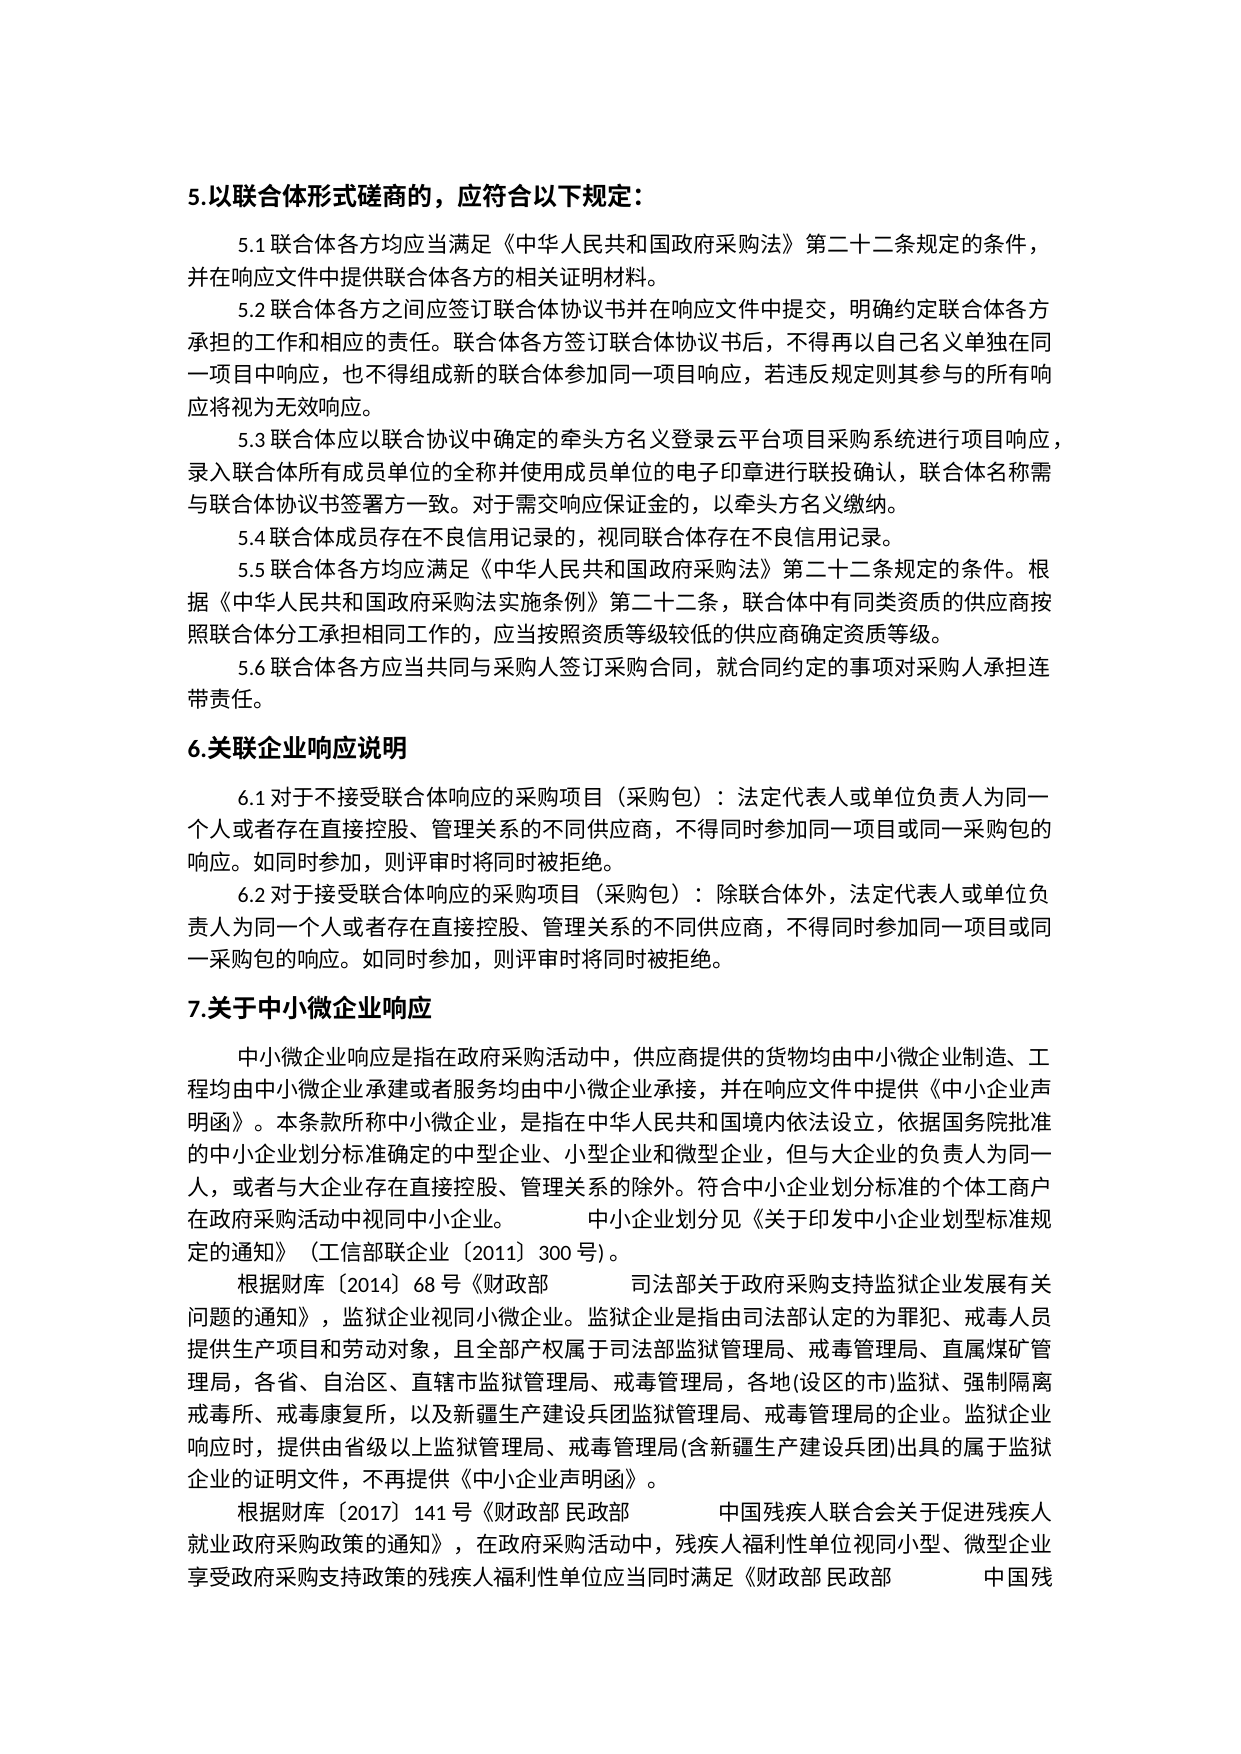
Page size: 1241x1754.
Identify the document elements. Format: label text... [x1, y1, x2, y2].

text 5.4联合体成员存在不良信用记录的，视同联合体存在不良信用记录。 [187, 519, 1053, 552]
text 5.5联合体各方均应满足《中华人民共和国政府采购法》第二十二条规定的条件。根据《中华人民共和国政府采购法实施条例》第二十二条，联合体中有同类资质的供应商按照联合体分工承担相同工作的，应当按照资质等级较低的供应商确定资质等级。 [187, 552, 1053, 649]
text 5.6联合体各方应当共同与采购人签订采购合同，就合同约定的事项对采购人承担连带责任。 [187, 649, 1053, 714]
text 中小微企业响应是指在政府采购活动中，供应商提供的货物均由中小微企业制造、工程均由中小微企业承建或者服务均由中小微企业承接，并在响应文件中提供《中小企业声明函》。本条款所称中小微企业，是指在中华人民共和国境内依法设立，依据国务院批准的中小企业划分标准确定的中型企业、小型企业和微型企业，但与大企业的负责人为同一人，或者与大企业存在直接控股、管理关系的除外。符合中小企业划分标准的个体工商户，在政府采购活动中视同中小企业。 中小企业划分见《关于印发中小企业划型标准规定的通知》（工信部联企业〔2011〕300号) 。 [187, 1039, 1053, 1267]
text 6.关联企业响应说明 [187, 714, 1053, 779]
text 5.2联合体各方之间应签订联合体协议书并在响应文件中提交，明确约定联合体各方承担的工作和相应的责任。联合体各方签订联合体协议书后，不得再以自己名义单独在同一项目中响应，也不得组成新的联合体参加同一项目响应，若违反规定则其参与的所有响应将视为无效响应。 [187, 292, 1053, 422]
text 6.2对于接受联合体响应的采购项目（采购包）：除联合体外，法定代表人或单位负责人为同一个人或者存在直接控股、管理关系的不同供应商，不得同时参加同一项目或同一采购包的响应。如同时参加，则评审时将同时被拒绝。 [187, 877, 1053, 974]
text 5.以联合体形式磋商的，应符合以下规定： [187, 162, 1053, 227]
text 6.1对于不接受联合体响应的采购项目（采购包）：法定代表人或单位负责人为同一个人或者存在直接控股、管理关系的不同供应商，不得同时参加同一项目或同一采购包的响应。如同时参加，则评审时将同时被拒绝。 [187, 779, 1053, 877]
text 根据财库〔2014〕68号《财政部 司法部关于政府采购支持监狱企业发展有关问题的通知》，监狱企业视同小微企业。监狱企业是指由司法部认定的为罪犯、戒毒人员提供生产项目和劳动对象，且全部产权属于司法部监狱管理局、戒毒管理局、直属煤矿管理局，各省、自治区、直辖市监狱管理局、戒毒管理局，各地(设区的市)监狱、强制隔离戒毒所、戒毒康复所，以及新疆生产建设兵团监狱管理局、戒毒管理局的企业。监狱企业响应时，提供由省级以上监狱管理局、戒毒管理局(含新疆生产建设兵团)出具的属于监狱企业的证明文件，不再提供《中小企业声明函》。 [187, 1267, 1053, 1494]
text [187, 1494, 1053, 1592]
text 5.1联合体各方均应当满足《中华人民共和国政府采购法》第二十二条规定的条件，并在响应文件中提供联合体各方的相关证明材料。 [187, 227, 1053, 292]
text 5.3联合体应以联合协议中确定的牵头方名义登录云平台项目采购系统进行项目响应，录入联合体所有成员单位的全称并使用成员单位的电子印章进行联投确认，联合体名称需与联合体协议书签署方一致。对于需交响应保证金的，以牵头方名义缴纳。 [187, 422, 1053, 519]
text 7.关于中小微企业响应 [187, 974, 1053, 1039]
